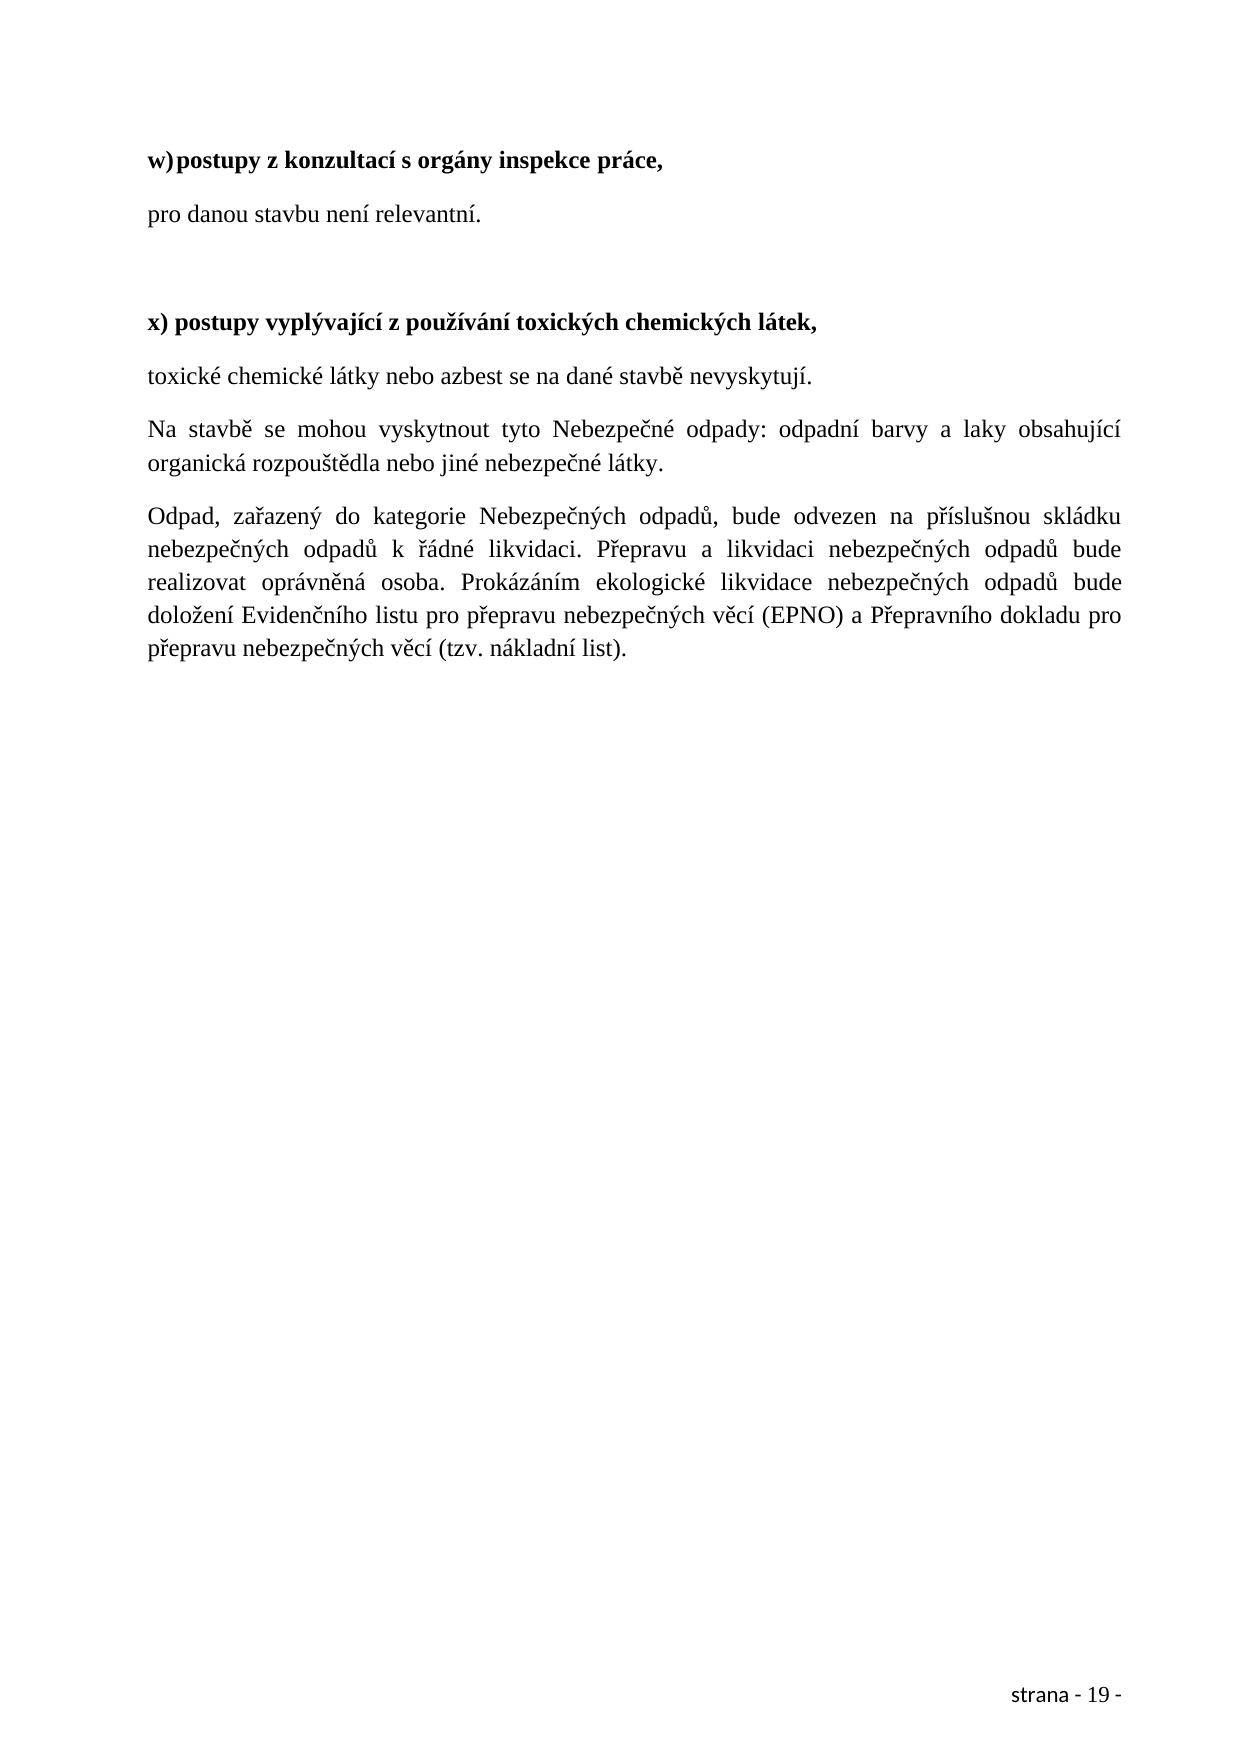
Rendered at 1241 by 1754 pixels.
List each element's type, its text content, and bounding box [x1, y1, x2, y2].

text Na stavbě se mohou vyskytnout tyto Nebezpečné odpady: odpadní barvy a laky obsahující organická rozpouštědla nebo jiné nebezpečné látky. [147, 414, 1122, 476]
text Odpad, zařazený do kategorie Nebezpečných odpadů, bude odvezen na příslušnou skládku nebezpečných odpadů k řádné likvidaci. Přepravu a likvidaci nebezpečných odpadů bude realizovat oprávněná osoba. Prokázáním ekologické likvidace nebezpečných odpadů bude doložení Evidenčního listu pro přepravu nebezpečných věcí (EPNO) a Přepravního dokladu pro přepravu nebezpečných věcí (tzv. nákladní list). [147, 501, 1122, 662]
text pro danou stavbu není relevantní. [147, 199, 1151, 228]
text toxické chemické látky nebo azbest se na dané stavbě nevyskytují. [147, 361, 1151, 389]
subtitle postupy z konzultací s orgány inspekce práce, [147, 145, 1151, 174]
subtitle postupy vyplývající z používání toxických chemických látek, [147, 307, 1151, 336]
